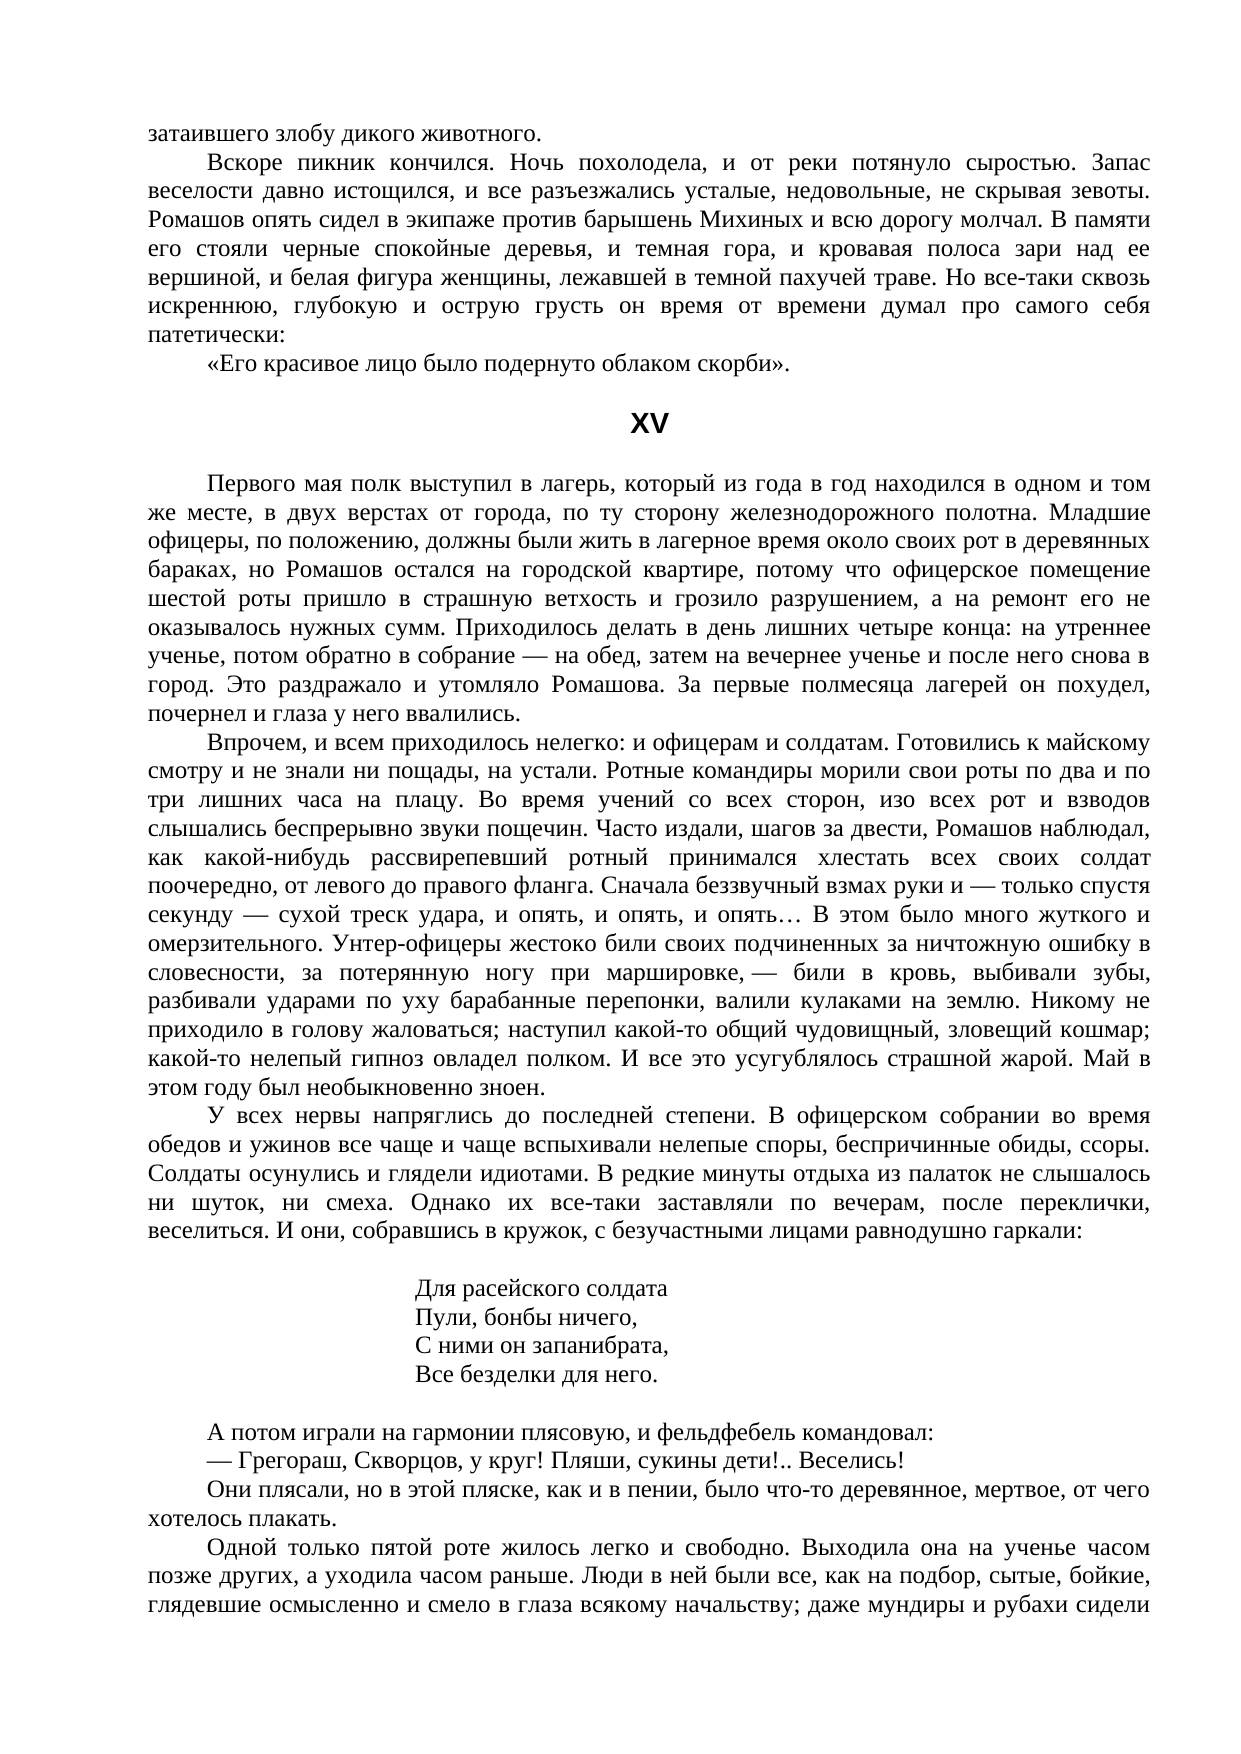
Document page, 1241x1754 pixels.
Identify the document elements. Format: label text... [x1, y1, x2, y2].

text «Его красивое лицо было подернуто облаком скорби». [148, 348, 1152, 377]
text С ними он запанибрата, [356, 1330, 1089, 1359]
text Все безделки для него. [356, 1359, 1089, 1388]
text У всех нервы напряглись до последней степени. В офицерском собрании во время обедов и ужинов все чаще и чаще вспыхивали нелепые споры, беспричинные обиды, ссоры. Солдаты осунулись и глядели идиотами. В редкие минуты отдыха из палаток не слышалось ни шуток, ни смеха. Однако их все-таки заставляли по вечерам, после переклички, веселиться. И они, собравшись в кружок, с безучастными лицами равнодушно гаркали: [148, 1100, 1152, 1244]
text Для расейского солдата [356, 1273, 1089, 1302]
text А потом играли на гармонии плясовую, и фельдфебель командовал: [148, 1417, 1152, 1445]
text Вскоре пикник кончился. Ночь похолодела, и от реки потянуло сыростью. Запас веселости давно истощился, и все разъезжались усталые, недовольные, не скрывая зевоты. Ромашов опять сидел в экипаже против барышень Михиных и всю дорогу молчал. В памяти его стояли черные спокойные деревья, и темная гора, и кровавая полоса зари над ее вершиной, и белая фигура женщины, лежавшей в темной пахучей траве. Но все-таки сквозь искреннюю, глубокую и острую грусть он время от времени думал про самого себя патетически: [148, 147, 1152, 348]
text — Грегораш, Скворцов, у круг! Пляши, сукины дети!.. Веселись! [148, 1445, 1152, 1474]
text Первого мая полк выступил в лагерь, который из года в год находился в одном и том же месте, в двух верстах от города, по ту сторону железнодорожного полотна. Младшие офицеры, по положению, должны были жить в лагерное время около своих рот в деревянных бараках, но Ромашов остался на городской квартире, потому что офицерское помещение шестой роты пришло в страшную ветхость и грозило разрушением, а на ремонт его не оказывалось нужных сумм. Приходилось делать в день лишних четыре конца: на утреннее ученье, потом обратно в собрание — на обед, затем на вечернее ученье и после него снова в город. Это раздражало и утомляло Ромашова. За первые полмесяца лагерей он похудел, почернел и глаза у него ввалились. [148, 468, 1152, 727]
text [148, 118, 1152, 147]
subtitle XV [148, 406, 1152, 439]
text Пули, бонбы ничего, [356, 1302, 1089, 1330]
text Они плясали, но в этой пляске, как и в пении, было что-то деревянное, мертвое, от чего хотелось плакать. [148, 1474, 1152, 1532]
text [148, 1532, 1152, 1618]
text Впрочем, и всем приходилось нелегко: и офицерам и солдатам. Готовились к майскому смотру и не знали ни пощады, на устали. Ротные командиры морили свои роты по два и по три лишних часа на плацу. Во время учений со всех сторон, изо всех рот и взводов слышались беспрерывно звуки пощечин. Часто издали, шагов за двести, Ромашов наблюдал, как какой-нибудь рассвирепевший ротный принимался хлестать всех своих солдат поочередно, от левого до правого фланга. Сначала беззвучный взмах руки и — только спустя секунду — сухой треск удара, и опять, и опять, и опять… В этом было много жуткого и омерзительного. Унтер-офицеры жестоко били своих подчиненных за ничтожную ошибку в словесности, за потерянную ногу при маршировке, — били в кровь, выбивали зубы, разбивали ударами по уху барабанные перепонки, валили кулаками на землю. Никому не приходило в голову жаловаться; наступил какой-то общий чудовищный, зловещий кошмар; какой-то нелепый гипноз овладел полком. И все это усугублялось страшной жарой. Май в этом году был необыкновенно зноен. [148, 727, 1152, 1100]
